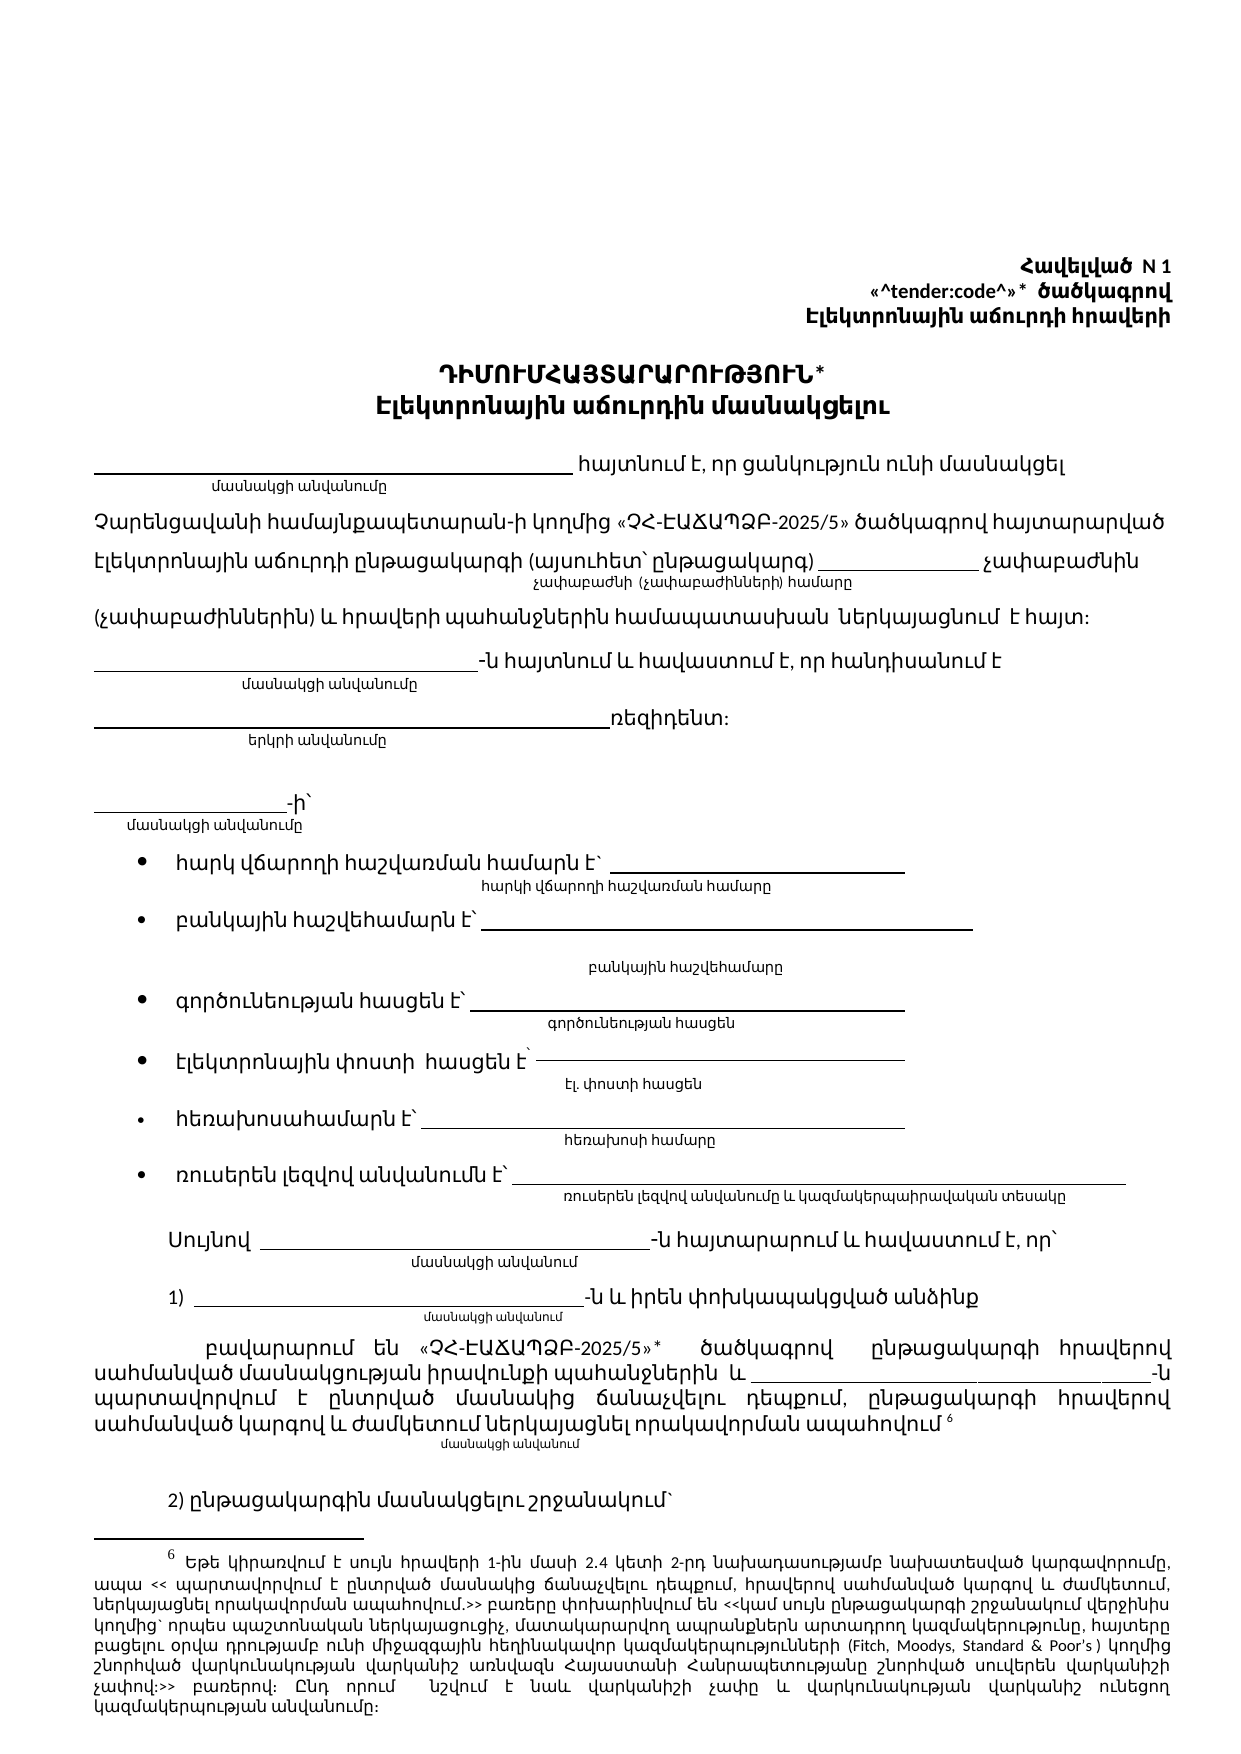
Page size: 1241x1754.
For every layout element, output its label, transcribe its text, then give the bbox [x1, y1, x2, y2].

text -ն հայտնում և հավաստում է, որ հանդիսանում է [94, 644, 1171, 675]
text մասնակցի անվանում [94, 1309, 1171, 1335]
text հեռախոսի համարը [462, 1131, 1171, 1162]
text չափաբաժնի (չափաբաժինների) համարը [94, 573, 1171, 604]
text բավարարում են «ՉՀ-ԷԱՃԱՊՁԲ-2025/5»* ծածկագրով ընթացակարգի հրավերով սահմանված մասնակցության իրավունքի պահանջներին և -ն պարտավորվում է ընտրված մասնակից ճանաչվելու դեպքում, ընթացակարգի հրավերով սահմանված կարգով և ժամկետում ներկայացնել որակավորման ապահովում [94, 1335, 1171, 1436]
text մասնակցի անվանում [94, 1436, 1171, 1462]
text -ի՝ [94, 790, 1171, 816]
text մասնակցի անվանում [94, 1253, 1171, 1284]
subtitle Էլեկտրոնային աճուրդին մասնակցելու [94, 390, 1171, 421]
text (չափաբաժիններին) և հրավերի պահանջներին համապատասխան ներկայացնում է հայտ: [94, 604, 1171, 629]
text էլ. փոստի հասցեն [94, 1075, 1171, 1106]
text մասնակցի անվանումը [94, 477, 1171, 507]
list ռուսերեն լեզվով անվանումն է՝ [138, 1162, 1171, 1187]
text ԴԻՄՈՒՄՀԱՅՏԱՐԱՐՈՒԹՅՈՒՆ* [94, 360, 1171, 390]
text ռեզիդենտ: [94, 706, 1171, 731]
text 1) -ն և իրեն փոխկապակցված անձինք [94, 1284, 1171, 1309]
text Սույնով -ն հայտարարում և հավաստում է, որ՝ [94, 1223, 1171, 1253]
text Էլեկտրոնային աճուրդի հրավերի [94, 304, 1171, 329]
text մասնակցի անվանումը [94, 675, 1171, 706]
text բանկային հաշվեհամարը [94, 958, 1171, 989]
text Չարենցավանի համայնքապետարան-ի կողմից «ՉՀ-ԷԱՃԱՊՁԲ-2025/5» ծածկագրով հայտարարված [94, 507, 1171, 535]
list գործունեության հասցեն է՝ [138, 989, 1171, 1014]
text Հավելված N 1 [94, 253, 1171, 278]
text երկրի անվանումը [94, 731, 1171, 762]
text հայտնում է, որ ցանկություն ունի մասնակցել [94, 451, 1171, 477]
list հարկ վճարողի հաշվառման համարն է` [138, 846, 1171, 877]
text էլեկտրոնային աճուրդի ընթացակարգի (այսուհետ՝ ընթացակարգ) չափաբաժնին [94, 548, 1171, 573]
text մասնակցի անվանումը [94, 816, 1171, 846]
list բանկային հաշվեհամարն է՝ [138, 907, 1171, 958]
text հարկի վճարողի հաշվառման համարը [94, 877, 1171, 907]
text ռուսերեն լեզվով անվանումը և կազմակերպաիրավական տեսակը [94, 1187, 1171, 1218]
text «^tender:code^»* ծածկագրով [94, 278, 1171, 304]
list էլեկտրոնային փոստի հասցեն է՝ [138, 1045, 1171, 1075]
list հեռախոսահամարն է՝ [138, 1106, 1171, 1131]
text 2) ընթացակարգին մասնակցելու շրջանակում` [94, 1487, 1171, 1513]
text գործունեության հասցեն [94, 1014, 1171, 1045]
